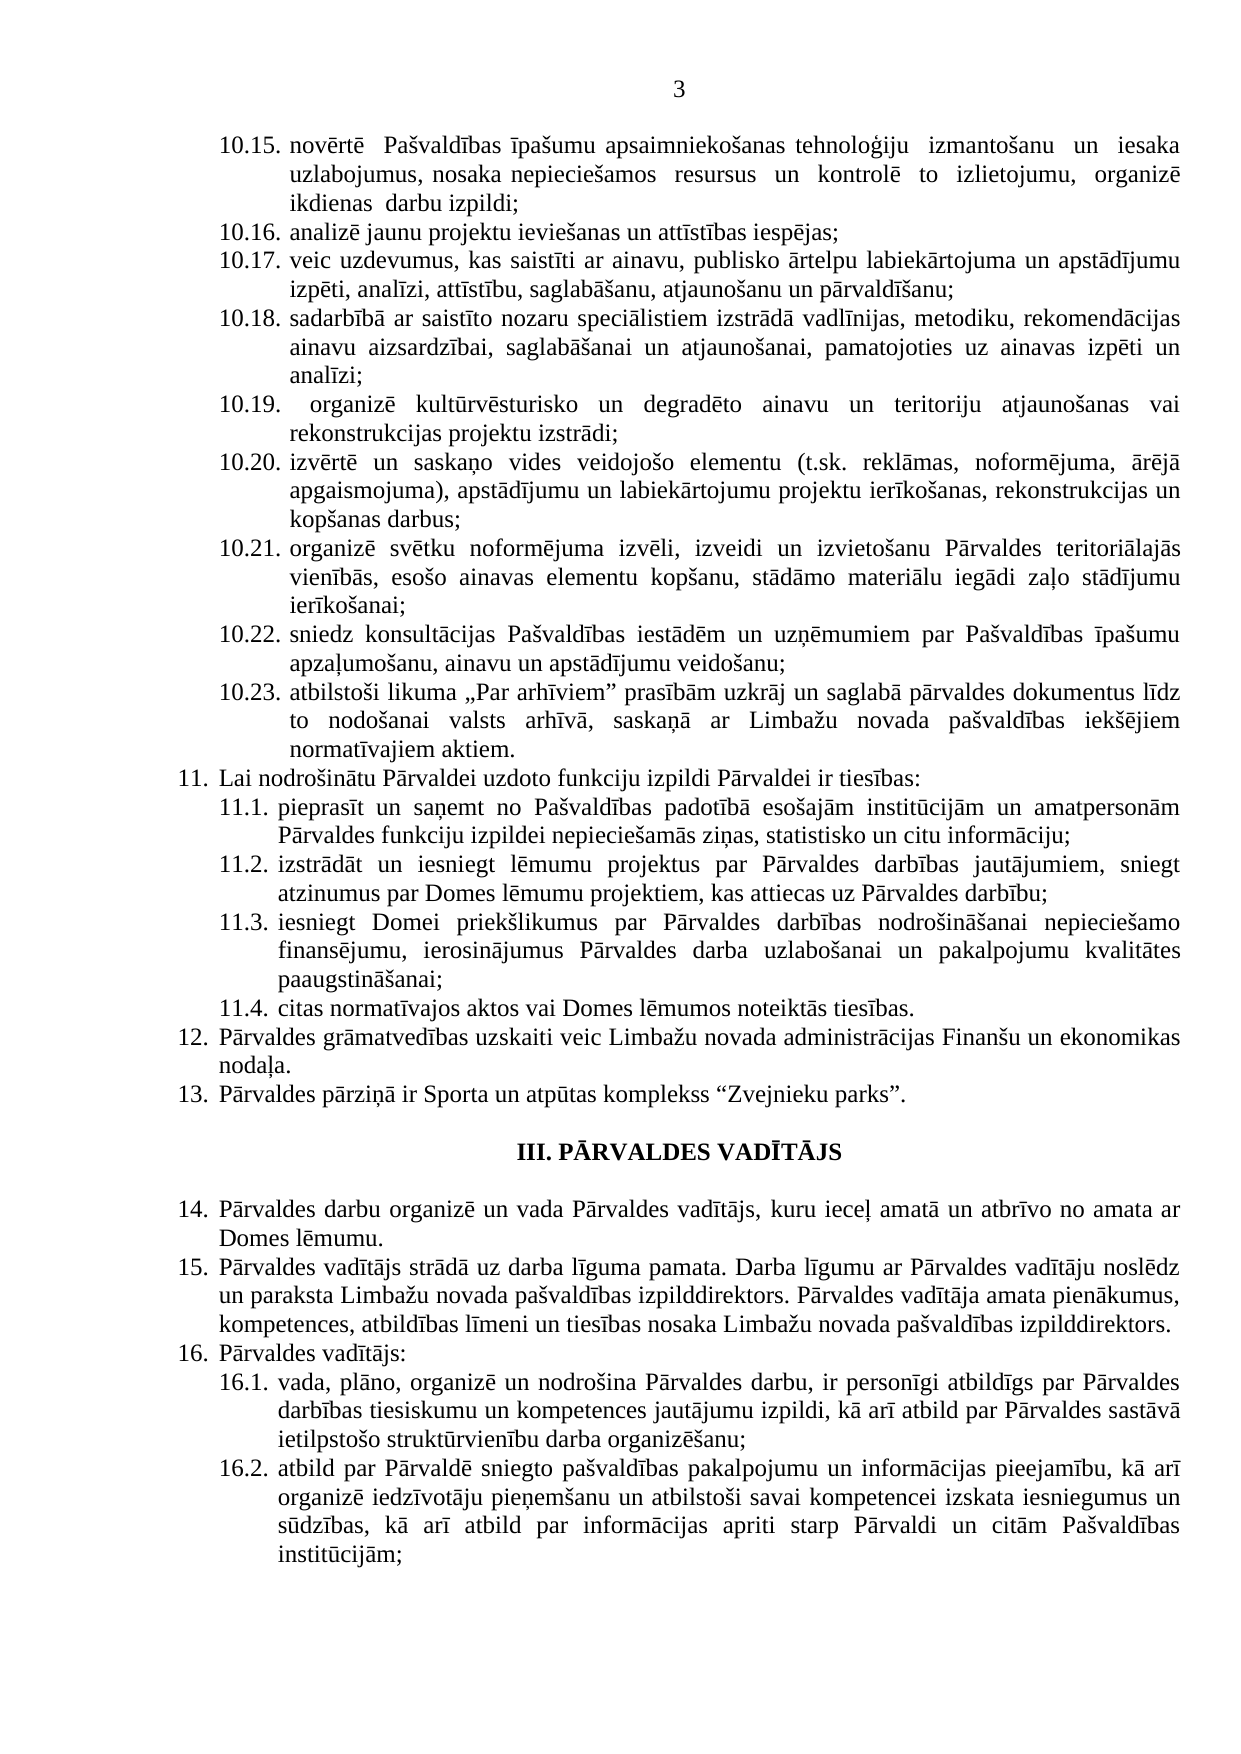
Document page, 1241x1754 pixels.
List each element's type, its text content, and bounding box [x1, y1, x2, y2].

list vada, plāno, organizē un nodrošina Pārvaldes darbu, ir personīgi atbildīgs par Pārvaldes darbības tiesiskumu un kompetences jautājumu izpildi, kā arī atbild par Pārvaldes sastāvā ietilpstošo struktūrvienību darba organizēšanu; [218, 1367, 1181, 1453]
list sadarbībā ar saistīto nozaru speciālistiem izstrādā vadlīnijas, metodiku, rekomendācijas ainavu aizsardzībai, saglabāšanai un atjaunošanai, pamatojoties uz ainavas izpēti un analīzi; [218, 303, 1181, 389]
list sniedz konsultācijas Pašvaldības iestādēm un uzņēmumiem par Pašvaldības īpašumu apzaļumošanu, ainavu un apstādījumu veidošanu; [218, 619, 1181, 677]
list organizē kultūrvēsturisko un degradēto ainavu un teritoriju atjaunošanas vai rekonstrukcijas projektu izstrādi; [218, 389, 1181, 447]
list analizē jaunu projektu ieviešanas un attīstības iespējas; [218, 217, 1181, 246]
list Lai nodrošinātu Pārvaldei uzdoto funkciju izpildi Pārvaldei ir tiesības: [177, 763, 1181, 792]
list izvērtē un saskaņo vides veidojošo elementu (t.sk. reklāmas, noformējuma, ārējā apgaismojuma), apstādījumu un labiekārtojumu projektu ierīkošanas, rekonstrukcijas un kopšanas darbus; [218, 447, 1181, 533]
list Pārvaldes vadītājs strādā uz darba līguma pamata. Darba līgumu ar Pārvaldes vadītāju noslēdz un paraksta Limbažu novada pašvaldības izpilddirektors. Pārvaldes vadītāja amata pienākumus, kompetences, atbildības līmeni un tiesības nosaka Limbažu novada pašvaldības izpilddirektors. [177, 1252, 1181, 1338]
list organizē svētku noformējuma izvēli, izveidi un izvietošanu Pārvaldes teritoriālajās vienībās, esošo ainavas elementu kopšanu, stādāmo materiālu iegādi zaļo stādījumu ierīkošanai; [218, 533, 1181, 619]
list atbilstoši likuma „Par arhīviem” prasībām uzkrāj un saglabā pārvaldes dokumentus līdz to nodošanai valsts arhīvā, saskaņā ar Limbažu novada pašvaldības iekšējiem normatīvajiem aktiem. [218, 677, 1181, 763]
list atbild par Pārvaldē sniegto pašvaldības pakalpojumu un informācijas pieejamību, kā arī organizē iedzīvotāju pieņemšanu un atbilstoši savai kompetencei izskata iesniegumus un sūdzības, kā arī atbild par informācijas apriti starp Pārvaldi un citām Pašvaldības institūcijām; [218, 1453, 1181, 1568]
list izstrādāt un iesniegt lēmumu projektus par Pārvaldes darbības jautājumiem, sniegt atzinumus par Domes lēmumu projektiem, kas attiecas uz Pārvaldes darbību; [218, 849, 1181, 907]
list Pārvaldes darbu organizē un vada Pārvaldes vadītājs, kuru ieceļ amatā un atbrīvo no amata ar Domes lēmumu. [177, 1194, 1181, 1252]
list Pārvaldes pārziņā ir Sporta un atpūtas komplekss “Zvejnieku parks”. [177, 1079, 1181, 1108]
list Pārvaldes grāmatvedības uzskaiti veic Limbažu novada administrācijas Finanšu un ekonomikas nodaļa. [177, 1022, 1181, 1079]
list pieprasīt un saņemt no Pašvaldības padotībā esošajām institūcijām un amatpersonām Pārvaldes funkciju izpildei nepieciešamās ziņas, statistisko un citu informāciju; [218, 792, 1181, 849]
list veic uzdevumus, kas saistīti ar ainavu, publisko ārtelpu labiekārtojuma un apstādījumu izpēti, analīzi, attīstību, saglabāšanu, atjaunošanu un pārvaldīšanu; [218, 246, 1181, 303]
list iesniegt Domei priekšlikumus par Pārvaldes darbības nodrošināšanai nepieciešamo finansējumu, ierosinājumus Pārvaldes darba uzlabošanai un pakalpojumu kvalitātes paaugstināšanai; [218, 907, 1181, 993]
list novērtē Pašvaldības īpašumu apsaimniekošanas tehnoloģiju izmantošanu un iesaka uzlabojumus, nosaka nepieciešamos resursus un kontrolē to izlietojumu, organizē ikdienas darbu izpildi; [218, 131, 1181, 217]
text III. PĀRVALDES VADĪTĀJS [177, 1137, 1181, 1166]
list citas normatīvajos aktos vai Domes lēmumos noteiktās tiesības. [218, 993, 1181, 1022]
list Pārvaldes vadītājs: [177, 1338, 1181, 1367]
